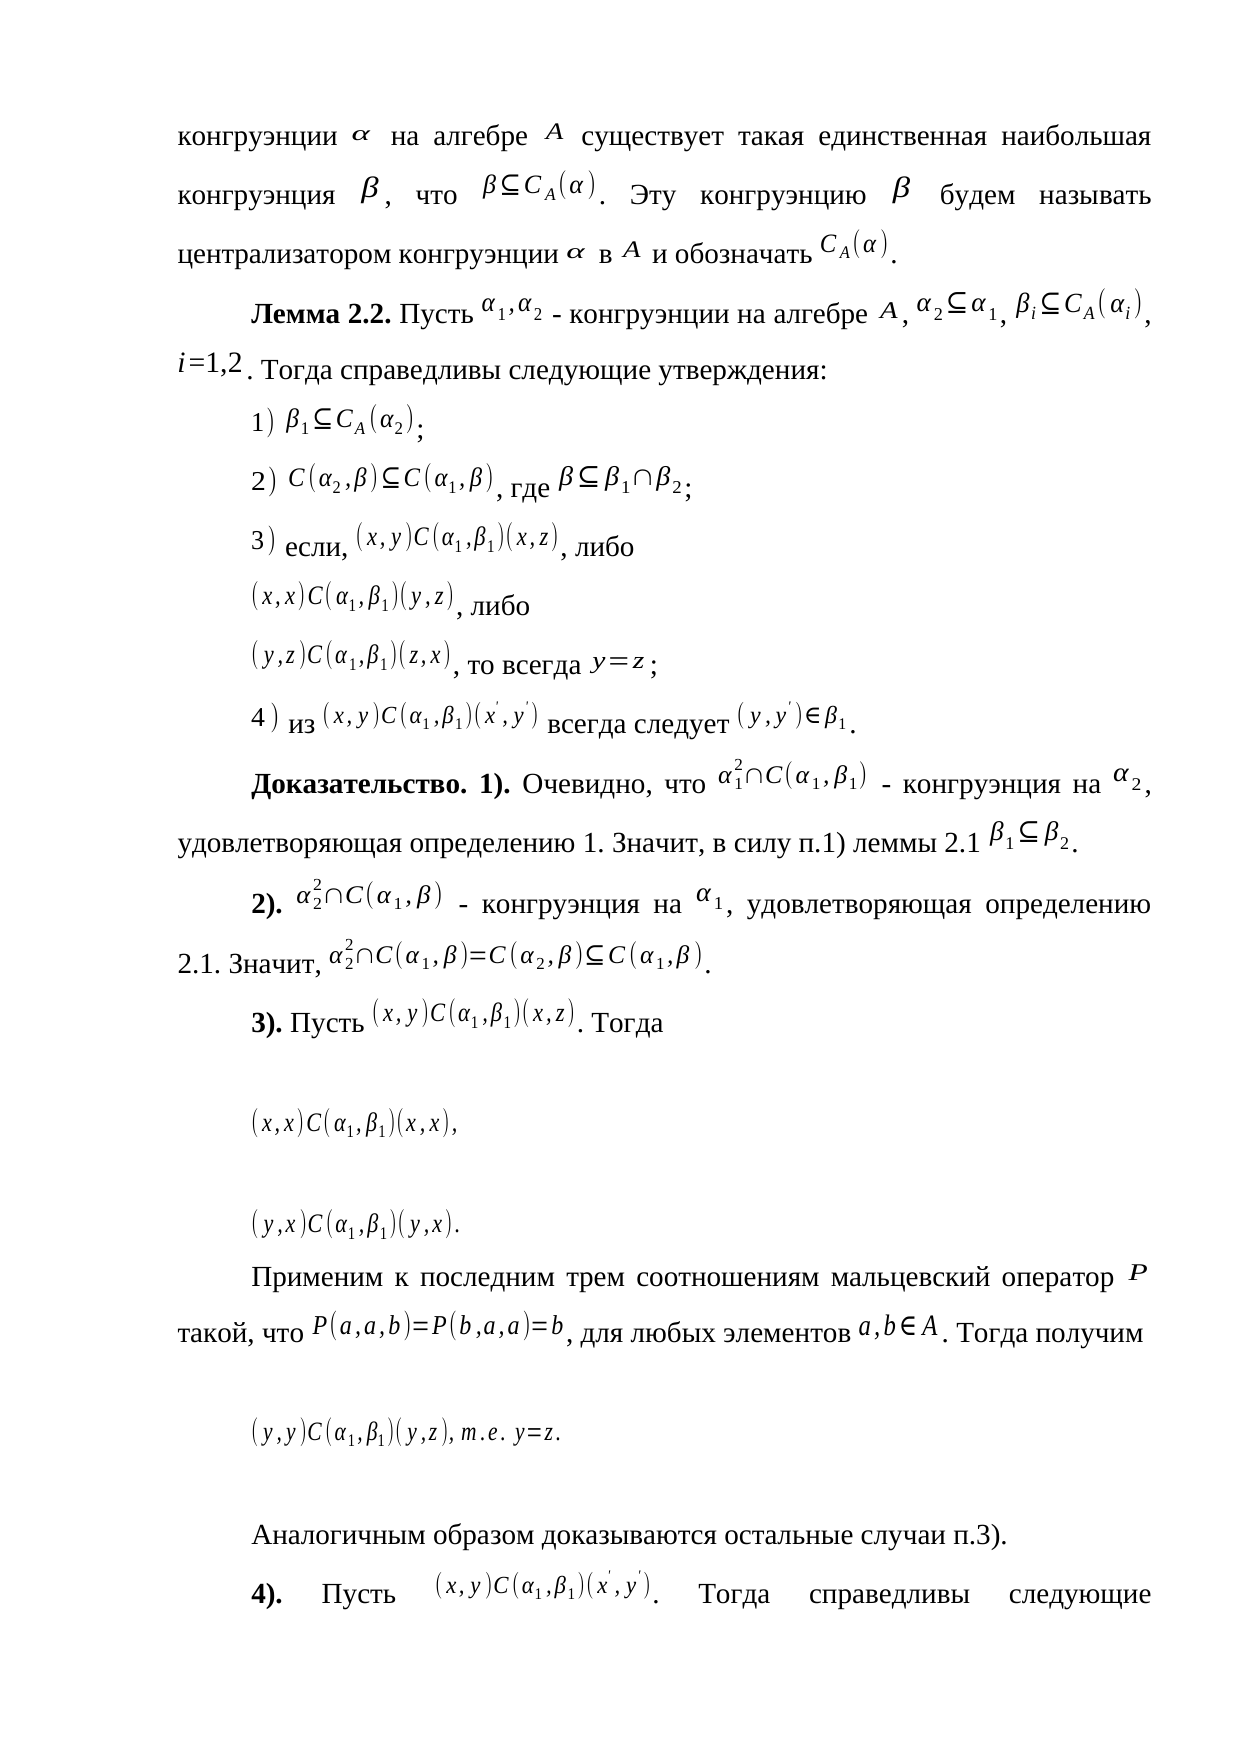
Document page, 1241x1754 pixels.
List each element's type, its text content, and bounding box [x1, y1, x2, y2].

text 3). Пусть . Тогда [177, 997, 1152, 1039]
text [177, 1567, 1152, 1609]
text , то всегда ; [177, 638, 1152, 681]
text , либо [177, 579, 1152, 622]
text Лемма 2.2. Пусть - конгруэнции на алгебре , , , . Тогда справедливы следующие утверждения: [177, 286, 1152, 386]
text Применим к последним трем соотношениям мальцевский оператор такой, что , для любых элементов . Тогда получим [177, 1259, 1152, 1348]
text если, , либо [177, 521, 1152, 563]
text ; [177, 403, 1152, 445]
text Доказательство. 1). Очевидно, что - конгруэнция на , удовлетворяющая определению 1. Значит, в силу п.1) леммы 2.1 . [177, 756, 1152, 859]
text из всегда следует . [177, 697, 1152, 740]
text 2). - конгруэнция на , удовлетворяющая определению 2.1. Значит, . [177, 876, 1152, 980]
text Аналогичным образом доказываются остальные случаи п.3). [177, 1517, 1152, 1550]
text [177, 118, 1152, 269]
text , где ; [177, 462, 1152, 504]
